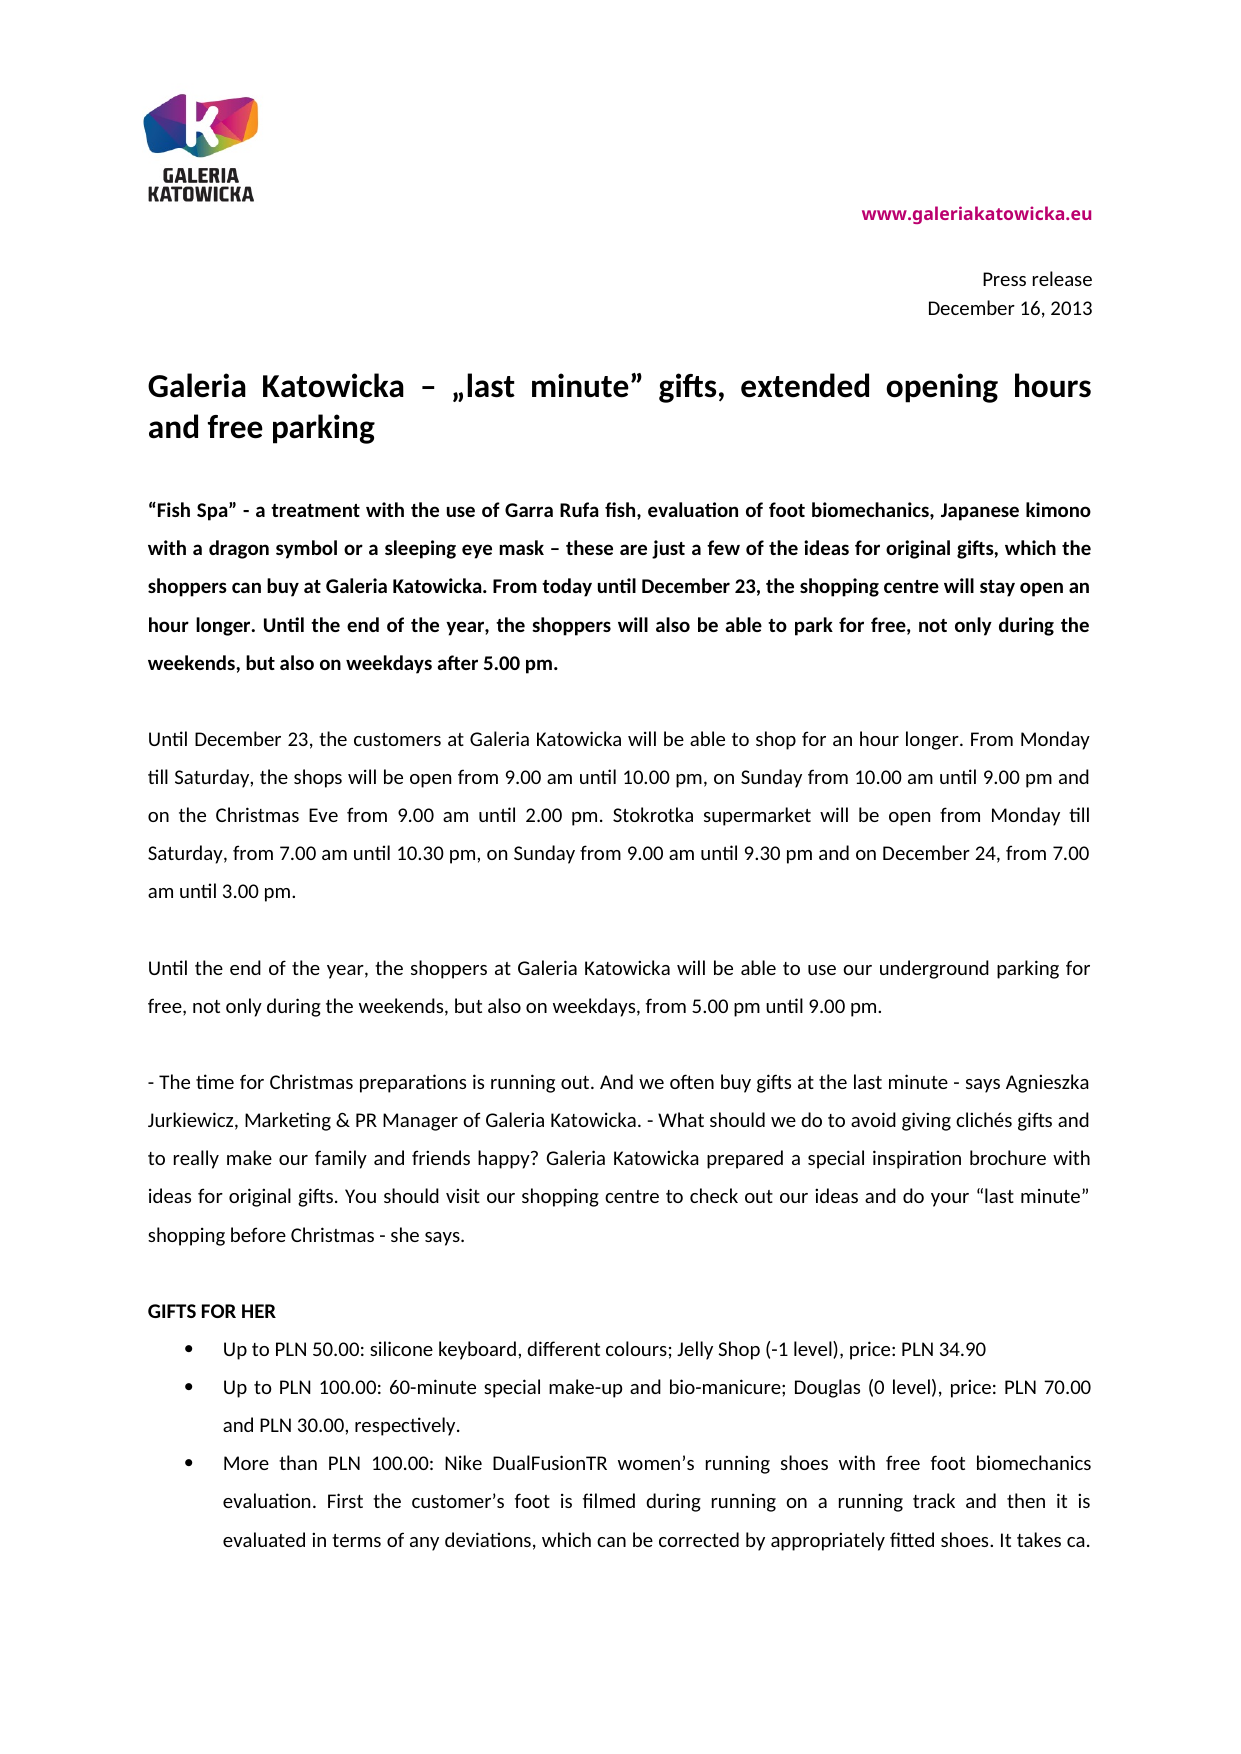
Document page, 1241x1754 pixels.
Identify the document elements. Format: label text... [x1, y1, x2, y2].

text Galeria Katowicka – „last minute” gifts, extended opening hours and free parking [148, 365, 1093, 447]
text Press release [148, 266, 1093, 292]
text - The time for Christmas preparations is running out. And we often buy gifts at the last minute - says Agnieszka Jurkiewicz, Marketing & PR Manager of Galeria Katowicka. - What should we do to avoid giving clichés gifts and to really make our family and friends happy? Galeria Katowicka prepared a special inspiration brochure with ideas for original gifts. You should visit our shopping centre to check out our ideas and do your “last minute” shopping before Christmas - she says. [148, 1069, 1093, 1247]
list Up to PLN 50.00: silicone keyboard, different colours; Jelly Shop (-1 level), price: PLN 34.90 [185, 1336, 1093, 1362]
text Until the end of the year, the shoppers at Galeria Katowicka will be able to use our underground parking for free, not only during the weekends, but also on weekdays, from 5.00 pm until 9.00 pm. [148, 955, 1093, 1018]
text GIFTS FOR HER [148, 1298, 1093, 1323]
text Until December 23, the customers at Galeria Katowicka will be able to shop for an hour longer. From Monday till Saturday, the shops will be open from 9.00 am until 10.00 pm, on Sunday from 10.00 am until 9.00 pm and on the Christmas Eve from 9.00 am until 2.00 pm. Stokrotka supermarket will be open from Monday till Saturday, from 7.00 am until 10.30 pm, on Sunday from 9.00 am until 9.30 pm and on December 24, from 7.00 am until 3.00 pm. [148, 726, 1093, 904]
picture [141, 60, 288, 235]
list Up to PLN 100.00: 60-minute special make-up and bio-manicure; Douglas (0 level), price: PLN 70.00 and PLN 30.00, respectively. [185, 1374, 1093, 1438]
text “Fish Spa” - a treatment with the use of Garra Rufa fish, evaluation of foot biomechanics, Japanese kimono with a dragon symbol or a sleeping eye mask – these are just a few of the ideas for original gifts, which the shoppers can buy at Galeria Katowicka. From today until December 23, the shopping centre will stay open an hour longer. Until the end of the year, the shoppers will also be able to park for free, not only during the weekends, but also on weekdays after 5.00 pm. [148, 497, 1093, 675]
text December 16, 2013 [148, 295, 1093, 321]
